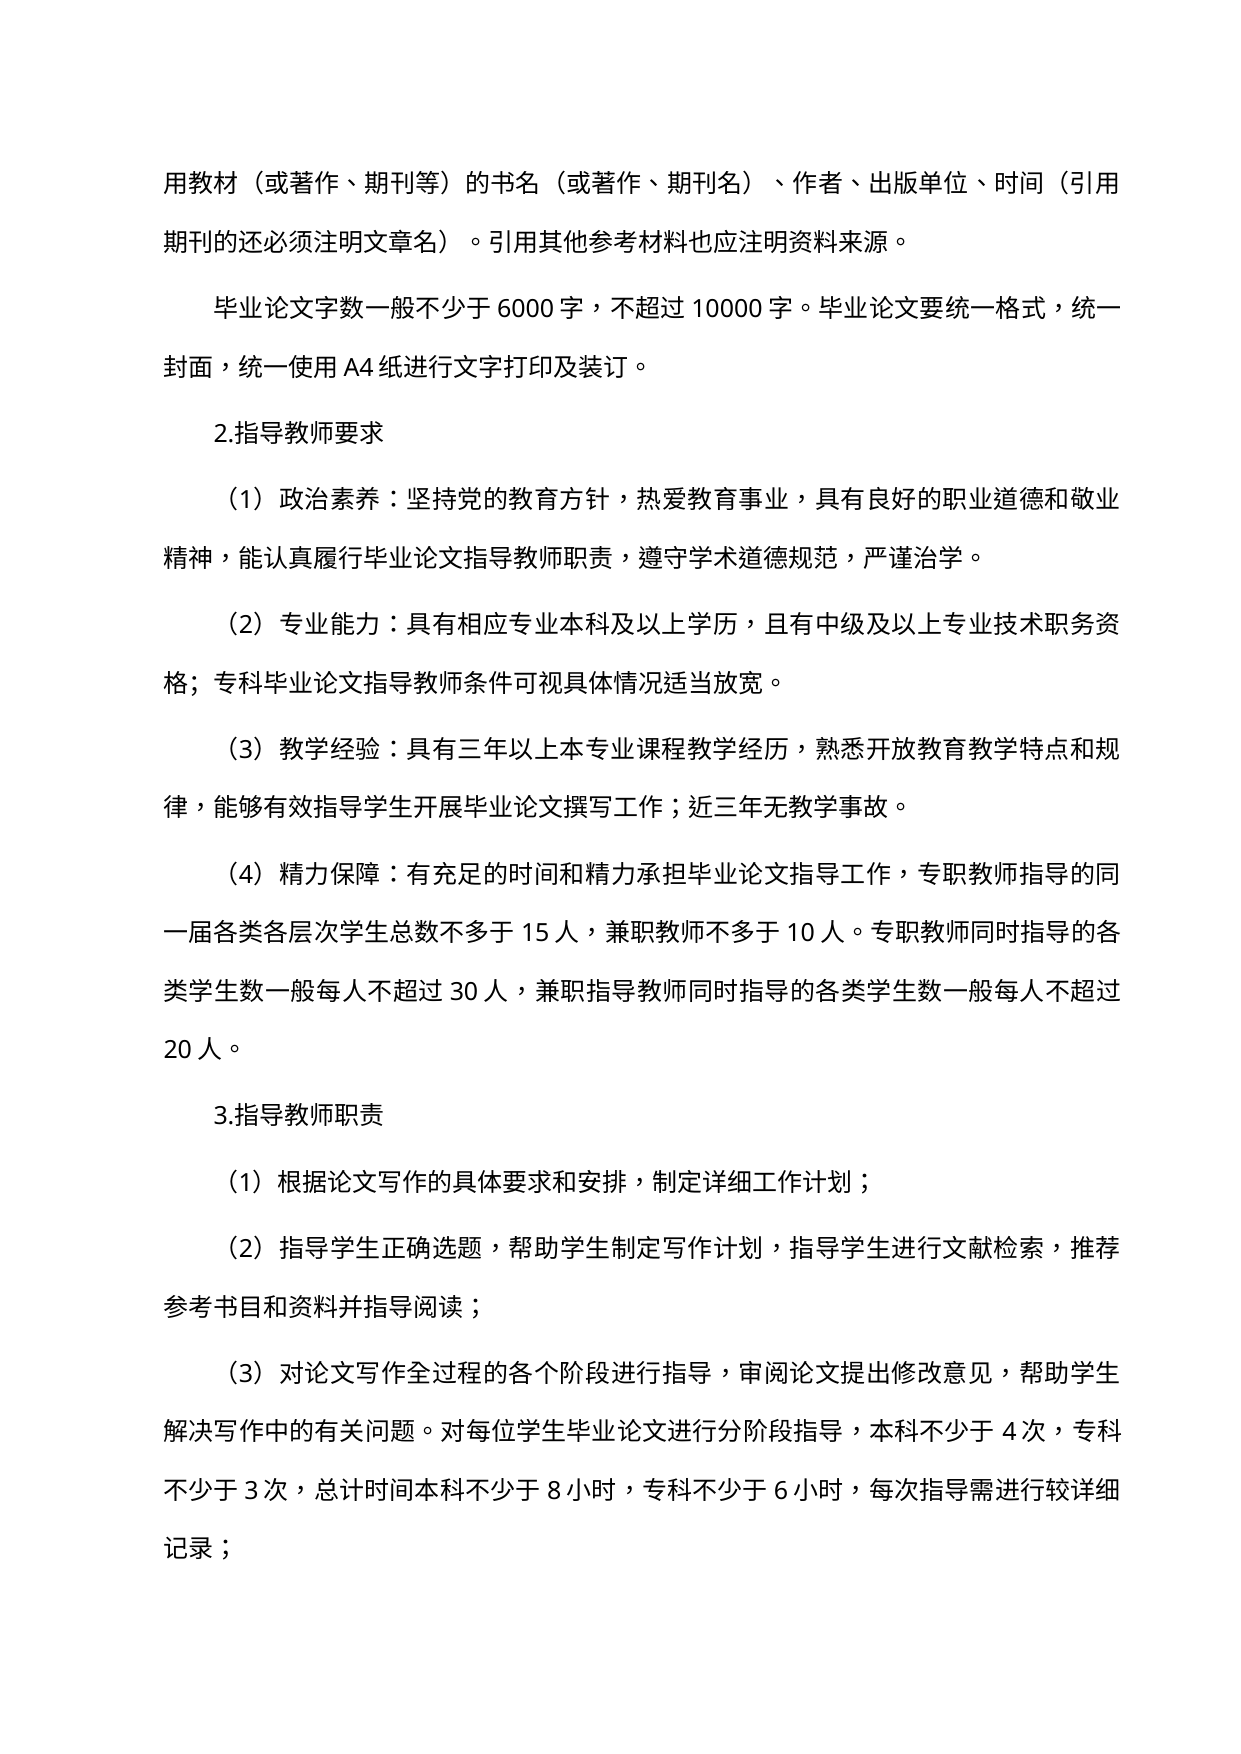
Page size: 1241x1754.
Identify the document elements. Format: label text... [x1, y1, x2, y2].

text （2）指导学生正确选题，帮助学生制定写作计划，指导学生进行文献检索，推荐参考书目和资料并指导阅读； [163, 1211, 1122, 1328]
text （4）精力保障：有充足的时间和精力承担毕业论文指导工作，专职教师指导的同一届各类各层次学生总数不多于15人，兼职教师不多于10人。专职教师同时指导的各类学生数一般每人不超过30人，兼职指导教师同时指导的各类学生数一般每人不超过20人。 [163, 837, 1122, 1070]
text 毕业论文字数一般不少于6000字，不超过10000字。毕业论文要统一格式，统一封面，统一使用A4纸进行文字打印及装订。 [163, 271, 1122, 388]
text （2）专业能力：具有相应专业本科及以上学历，且有中级及以上专业技术职务资格；专科毕业论文指导教师条件可视具体情况适当放宽。 [163, 587, 1122, 704]
text （1）政治素养：坚持党的教育方针，热爱教育事业，具有良好的职业道德和敬业精神，能认真履行毕业论文指导教师职责，遵守学术道德规范，严谨治学。 [163, 462, 1122, 579]
text （1）根据论文写作的具体要求和安排，制定详细工作计划； [163, 1144, 1122, 1203]
text （3）教学经验：具有三年以上本专业课程教学经历，熟悉开放教育教学特点和规律，能够有效指导学生开展毕业论文撰写工作；近三年无教学事故。 [163, 712, 1122, 828]
text 3.指导教师职责 [163, 1078, 1122, 1136]
text 2.指导教师要求 [163, 396, 1122, 454]
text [163, 146, 1122, 263]
text （3）对论文写作全过程的各个阶段进行指导，审阅论文提出修改意见，帮助学生解决写作中的有关问题。对每位学生毕业论文进行分阶段指导，本科不少于4次，专科不少于3次，总计时间本科不少于8小时，专科不少于6小时，每次指导需进行较详细记录； [163, 1336, 1122, 1569]
